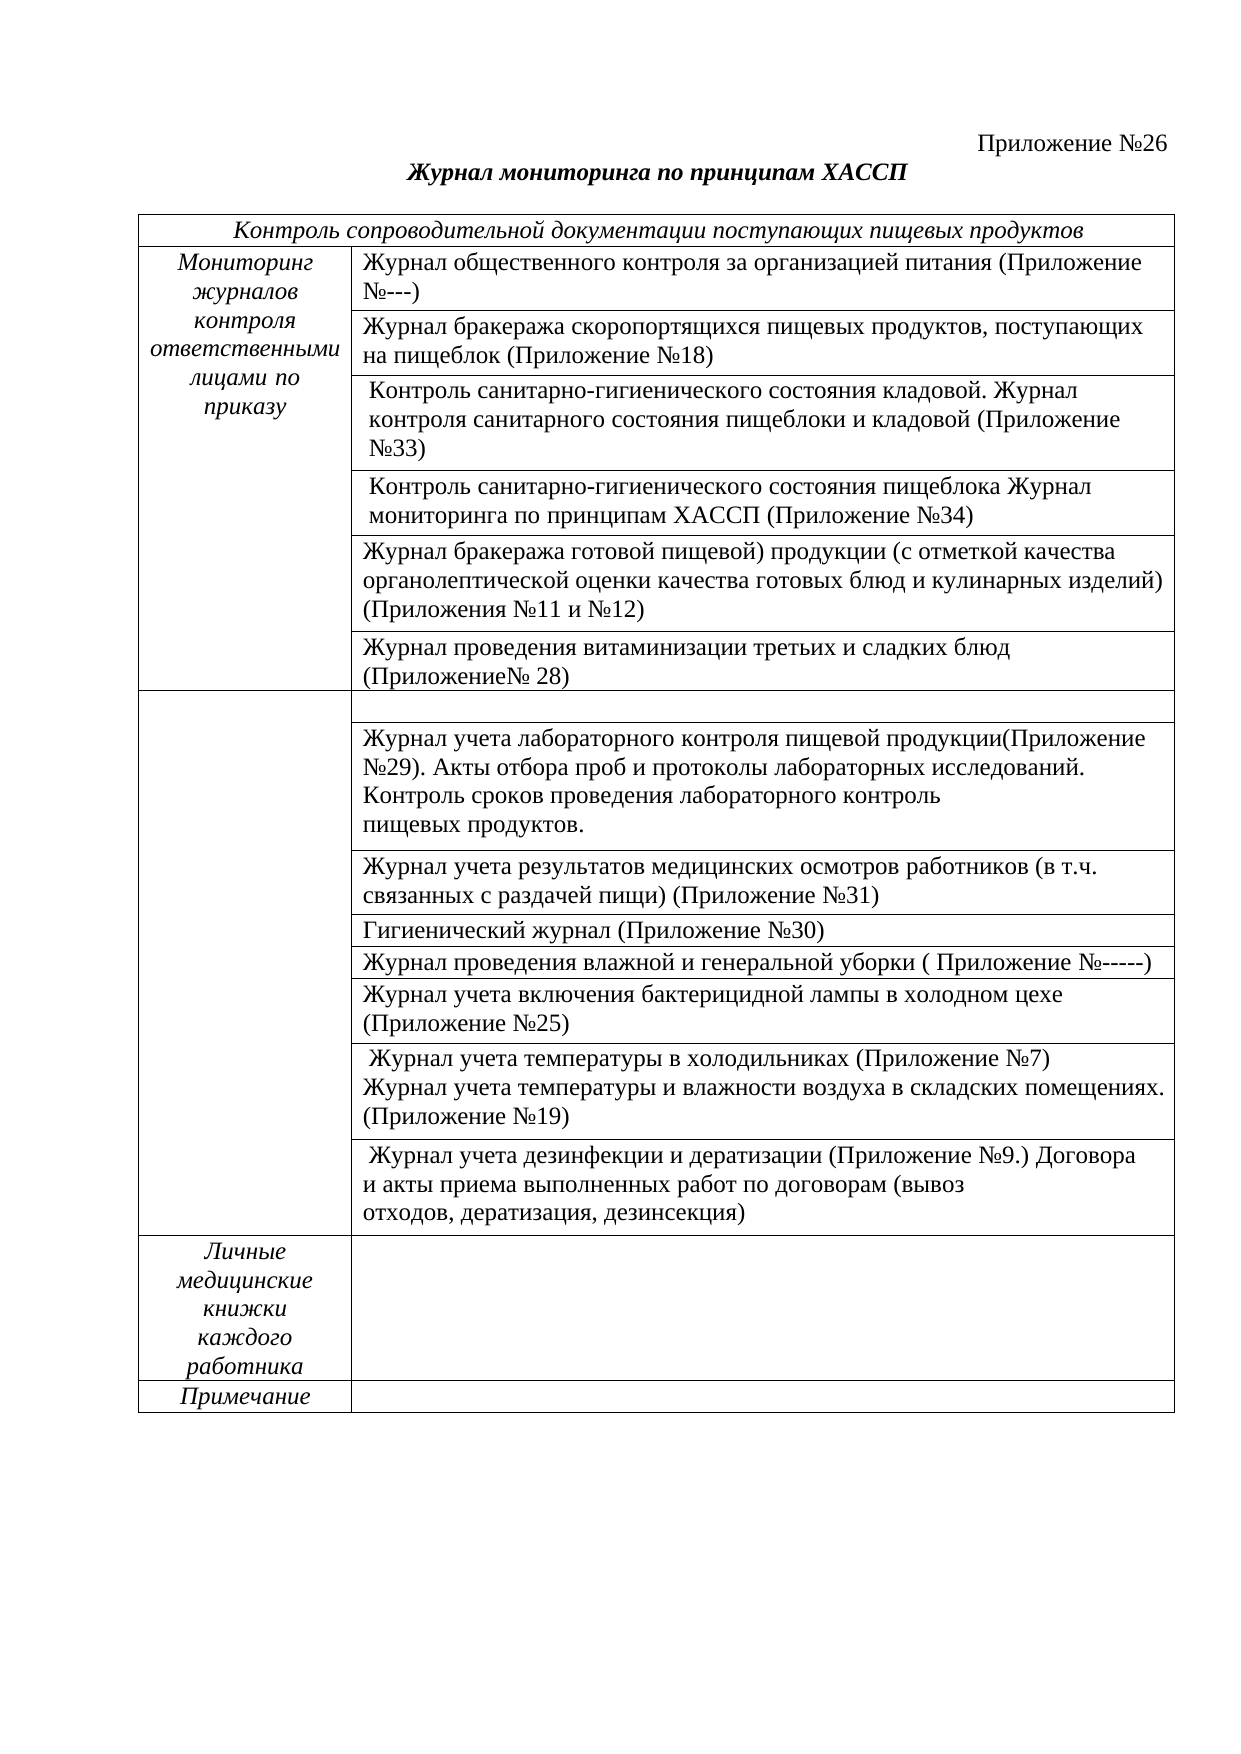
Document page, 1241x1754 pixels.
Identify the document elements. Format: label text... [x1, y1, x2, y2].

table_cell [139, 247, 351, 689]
text Журнал мониторинга по принципам ХАССП [146, 157, 1169, 185]
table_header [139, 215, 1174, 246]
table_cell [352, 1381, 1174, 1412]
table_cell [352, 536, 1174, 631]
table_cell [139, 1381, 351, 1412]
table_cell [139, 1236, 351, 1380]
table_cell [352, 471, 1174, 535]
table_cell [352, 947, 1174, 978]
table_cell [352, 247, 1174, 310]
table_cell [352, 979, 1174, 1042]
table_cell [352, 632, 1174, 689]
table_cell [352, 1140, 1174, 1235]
text Приложение №26 [969, 128, 1176, 157]
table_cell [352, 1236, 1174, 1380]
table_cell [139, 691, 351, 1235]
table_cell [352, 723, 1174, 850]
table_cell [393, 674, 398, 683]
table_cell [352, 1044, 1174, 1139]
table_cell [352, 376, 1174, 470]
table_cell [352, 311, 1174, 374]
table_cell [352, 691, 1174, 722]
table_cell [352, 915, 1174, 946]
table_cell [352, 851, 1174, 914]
